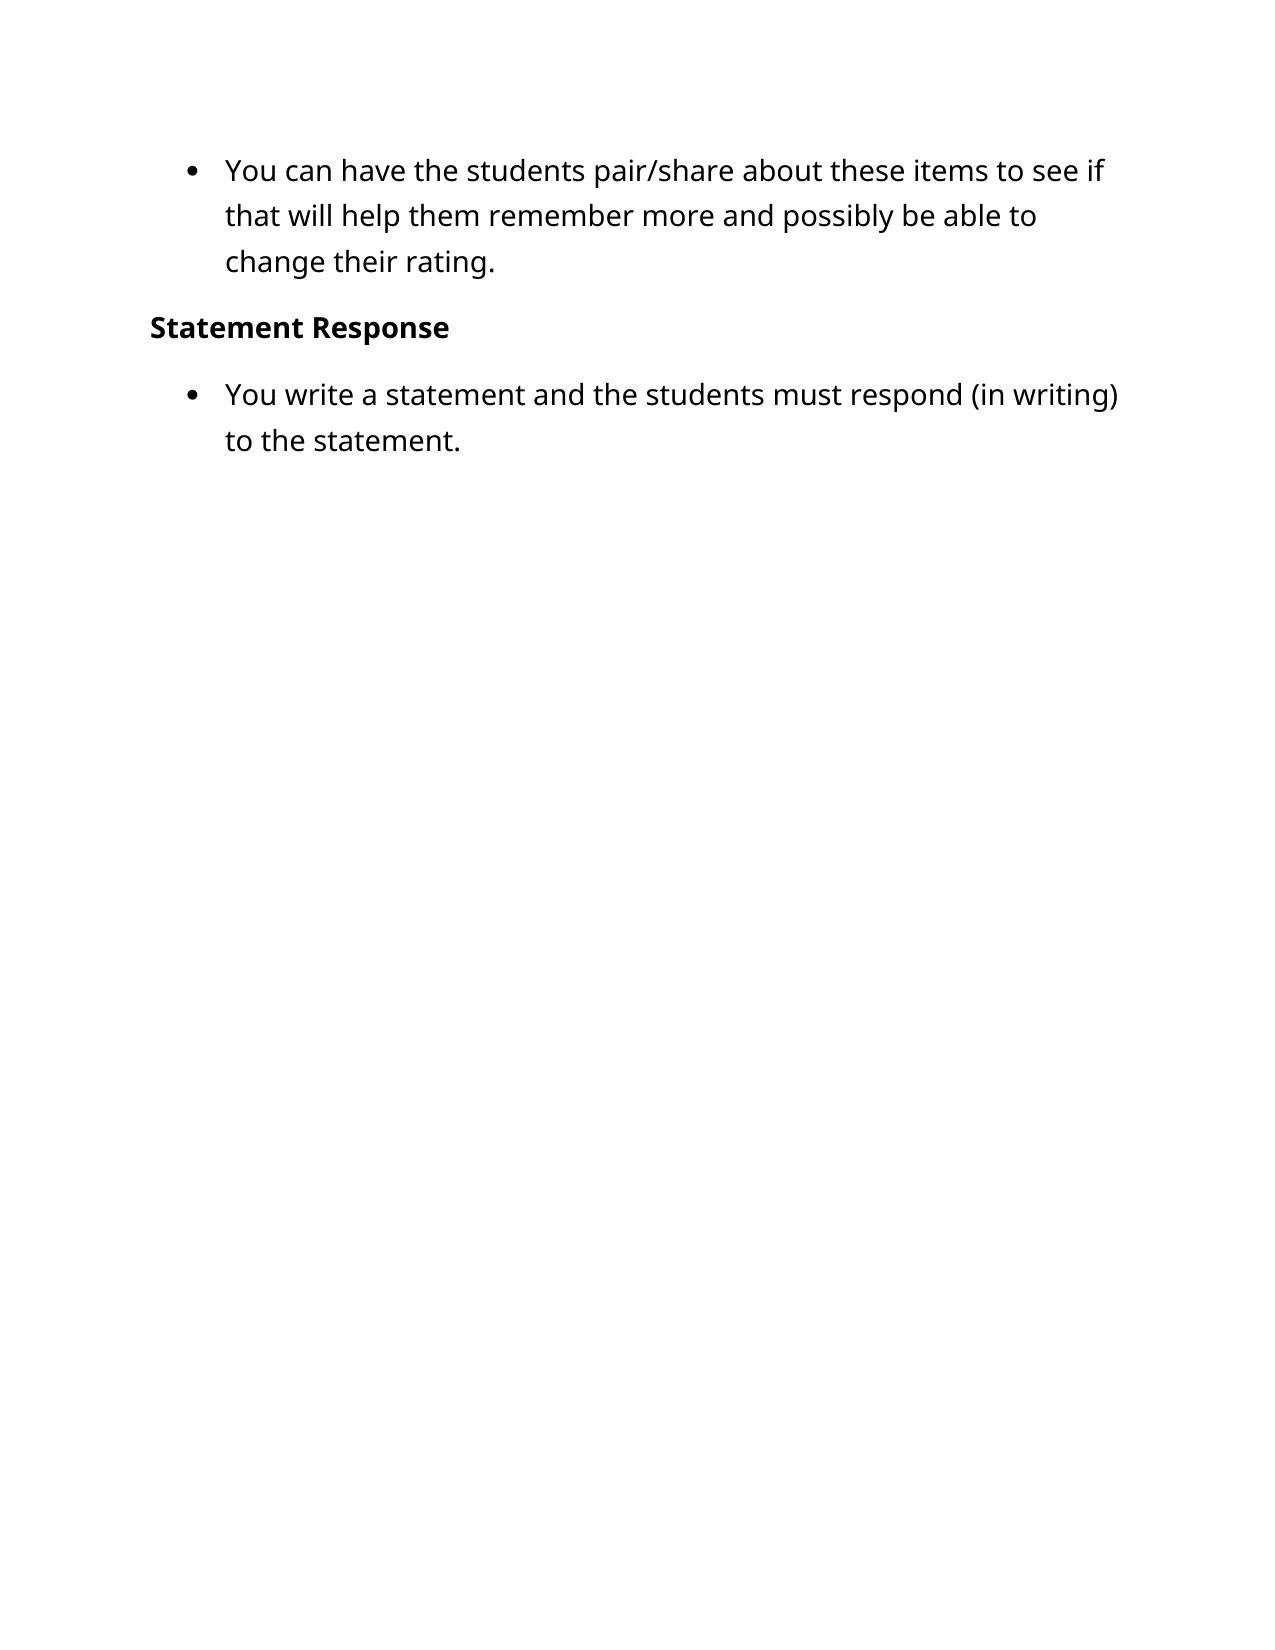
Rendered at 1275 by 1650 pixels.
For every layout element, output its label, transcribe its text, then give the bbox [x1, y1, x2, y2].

text Statement Response [150, 308, 1125, 347]
list You can have the students pair/share about these items to see if that will help them remember more and possibly be able to change their rating. [187, 150, 1125, 281]
list You write a statement and the students must respond (in writing) to the statement. [187, 374, 1125, 459]
